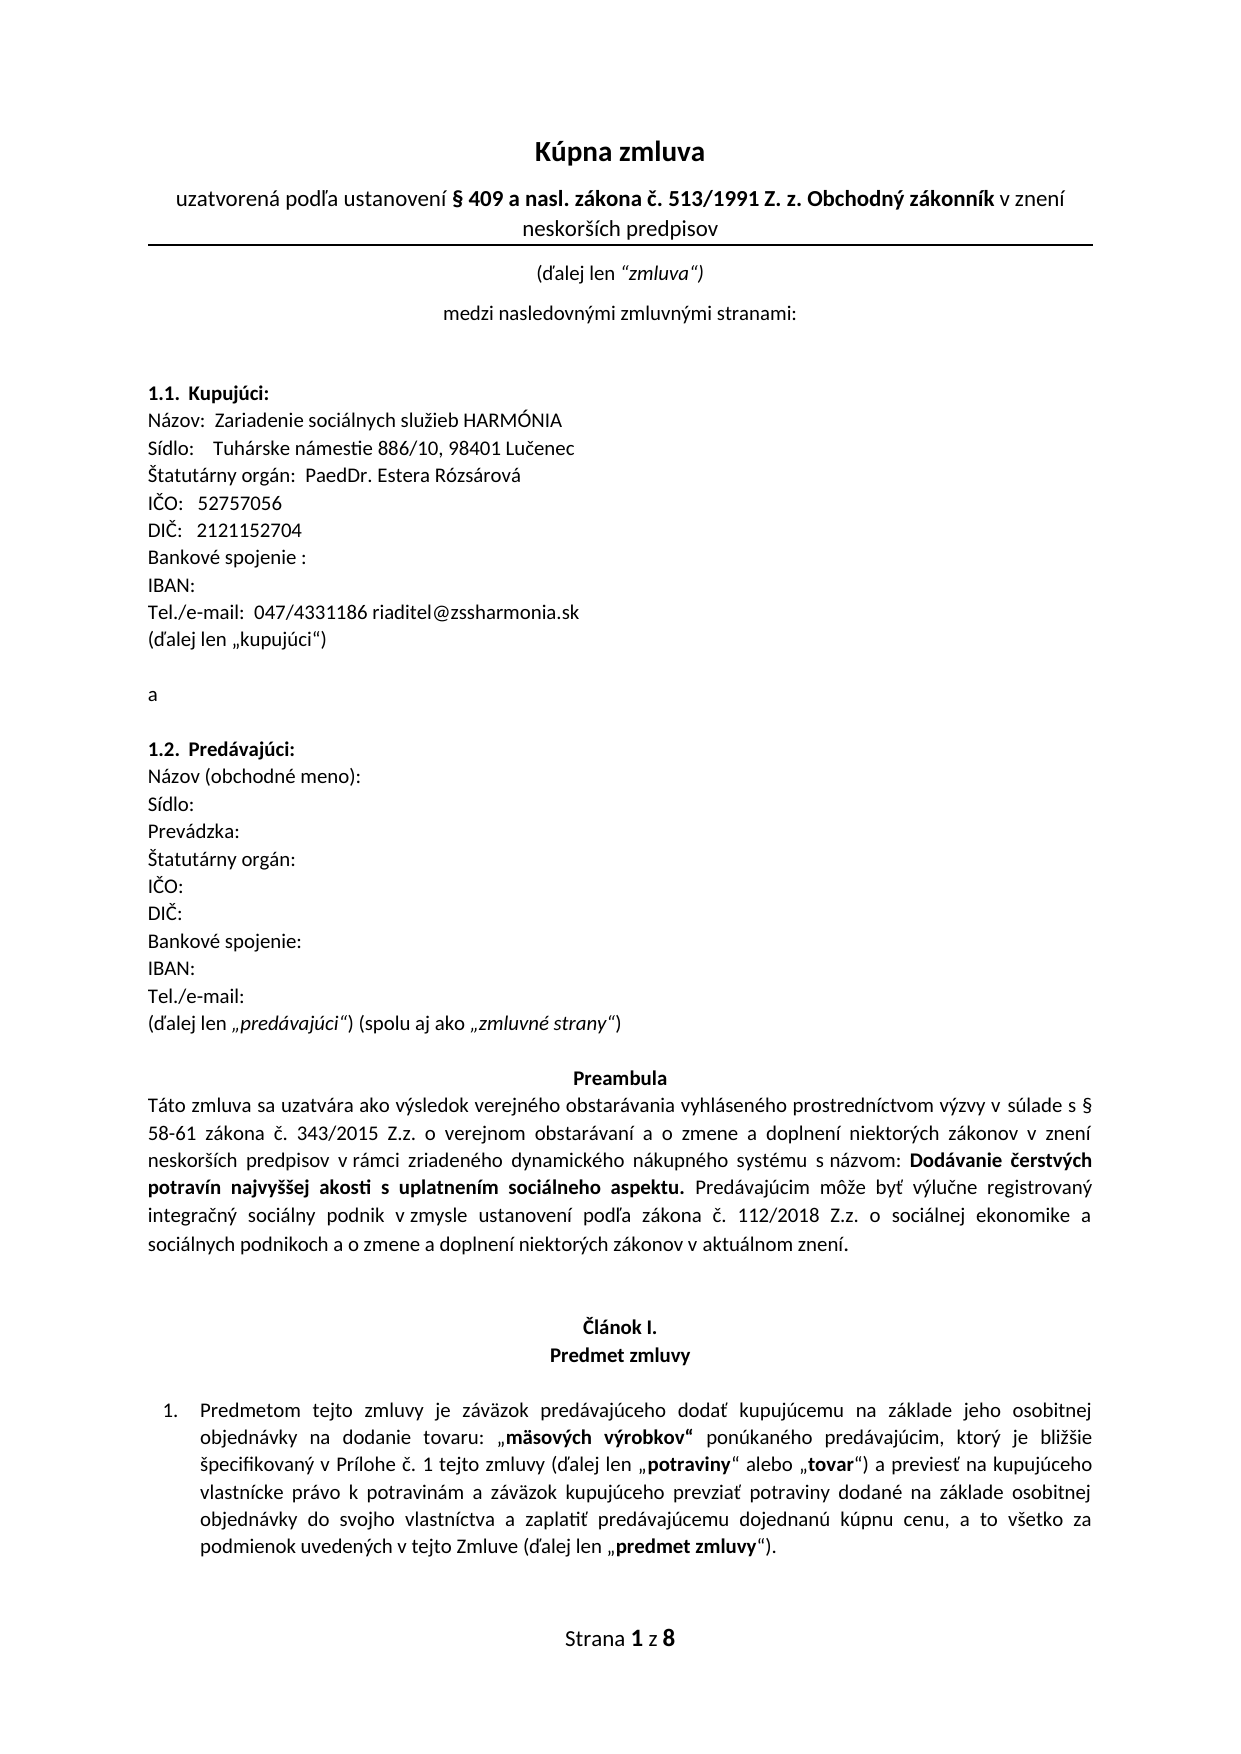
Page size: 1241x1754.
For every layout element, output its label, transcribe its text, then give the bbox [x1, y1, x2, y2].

text uzatvorená podľa ustanovení § 409 a nasl. zákona č. 513/1991 Z. z. Obchodný zákonník v znení neskorších predpisov [148, 184, 1093, 244]
list Článok I. [148, 1314, 1093, 1340]
text Názov (obchodné meno): [148, 764, 1093, 789]
text IBAN: [148, 955, 1093, 981]
text IČO: 52757056 [148, 490, 1093, 515]
text Prevádzka: [148, 818, 1093, 844]
text Názov: Zariadenie sociálnych služieb HARMÓNIA [148, 407, 1093, 433]
text Štatutárny orgán: PaedDr. Estera Rózsárová [148, 462, 1093, 488]
text Sídlo: Tuhárske námestie 886/10, 98401 Lučenec [148, 435, 1093, 460]
text IBAN: [148, 572, 1093, 597]
text Bankové spojenie: [148, 928, 1093, 953]
text IČO: [148, 873, 1093, 899]
text DIČ: 2121152704 [148, 517, 1093, 542]
text Bankové spojenie : [148, 544, 1093, 570]
text (ďalej len „kupujúci“) [148, 627, 1093, 652]
text Kúpna zmluva [148, 133, 1093, 168]
list Predmet zmluvy [148, 1342, 1093, 1367]
list Kupujúci: [148, 380, 1093, 406]
text a [148, 681, 1093, 707]
text medzi nasledovnými zmluvnými stranami: [148, 300, 1093, 326]
text DIČ: [148, 901, 1093, 926]
text Preambula [148, 1065, 1093, 1090]
text Táto zmluva sa uzatvára ako výsledok verejného obstarávania vyhláseného prostredníctvom výzvy v súlade s § 58-61 zákona č. 343/2015 Z.z. o verejnom obstarávaní a o zmene a doplnení niektorých zákonov v znení neskorších predpisov v rámci zriadeného dynamického nákupného systému s názvom: Dodávanie čerstvých potravín najvyššej akosti s uplatnením sociálneho aspektu. Predávajúcim môže byť výlučne registrovaný integračný sociálny podnik v zmysle ustanovení podľa zákona č. 112/2018 Z.z. o sociálnej ekonomike a sociálnych podnikoch a o zmene a doplnení niektorých zákonov v aktuálnom znení. [148, 1092, 1093, 1258]
text Štatutárny orgán: [148, 846, 1093, 871]
text Tel./e-mail: [148, 983, 1093, 1008]
list Predávajúci: [148, 736, 1093, 762]
text Sídlo: [148, 791, 1093, 816]
text Tel./e-mail: 047/4331186 riaditel@zssharmonia.sk [148, 599, 1093, 625]
text (ďalej len “zmluva“) [148, 260, 1093, 286]
list Predmetom tejto zmluvy je záväzok predávajúceho dodať kupujúcemu na základe jeho osobitnej objednávky na dodanie tovaru: „mäsových výrobkov“ ponúkaného predávajúcim, ktorý je bližšie špecifikovaný v Prílohe č. 1 tejto zmluvy (ďalej len „potraviny“ alebo „tovar“) a previesť na kupujúceho vlastnícke právo k potravinám a záväzok kupujúceho prevziať potraviny dodané na základe osobitnej objednávky do svojho vlastníctva a zaplatiť predávajúcemu dojednanú kúpnu cenu, a to všetko za podmienok uvedených v tejto Zmluve (ďalej len „predmet zmluvy“). [162, 1397, 1093, 1559]
text (ďalej len „predávajúci“) (spolu aj ako „zmluvné strany“) [148, 1010, 1093, 1036]
